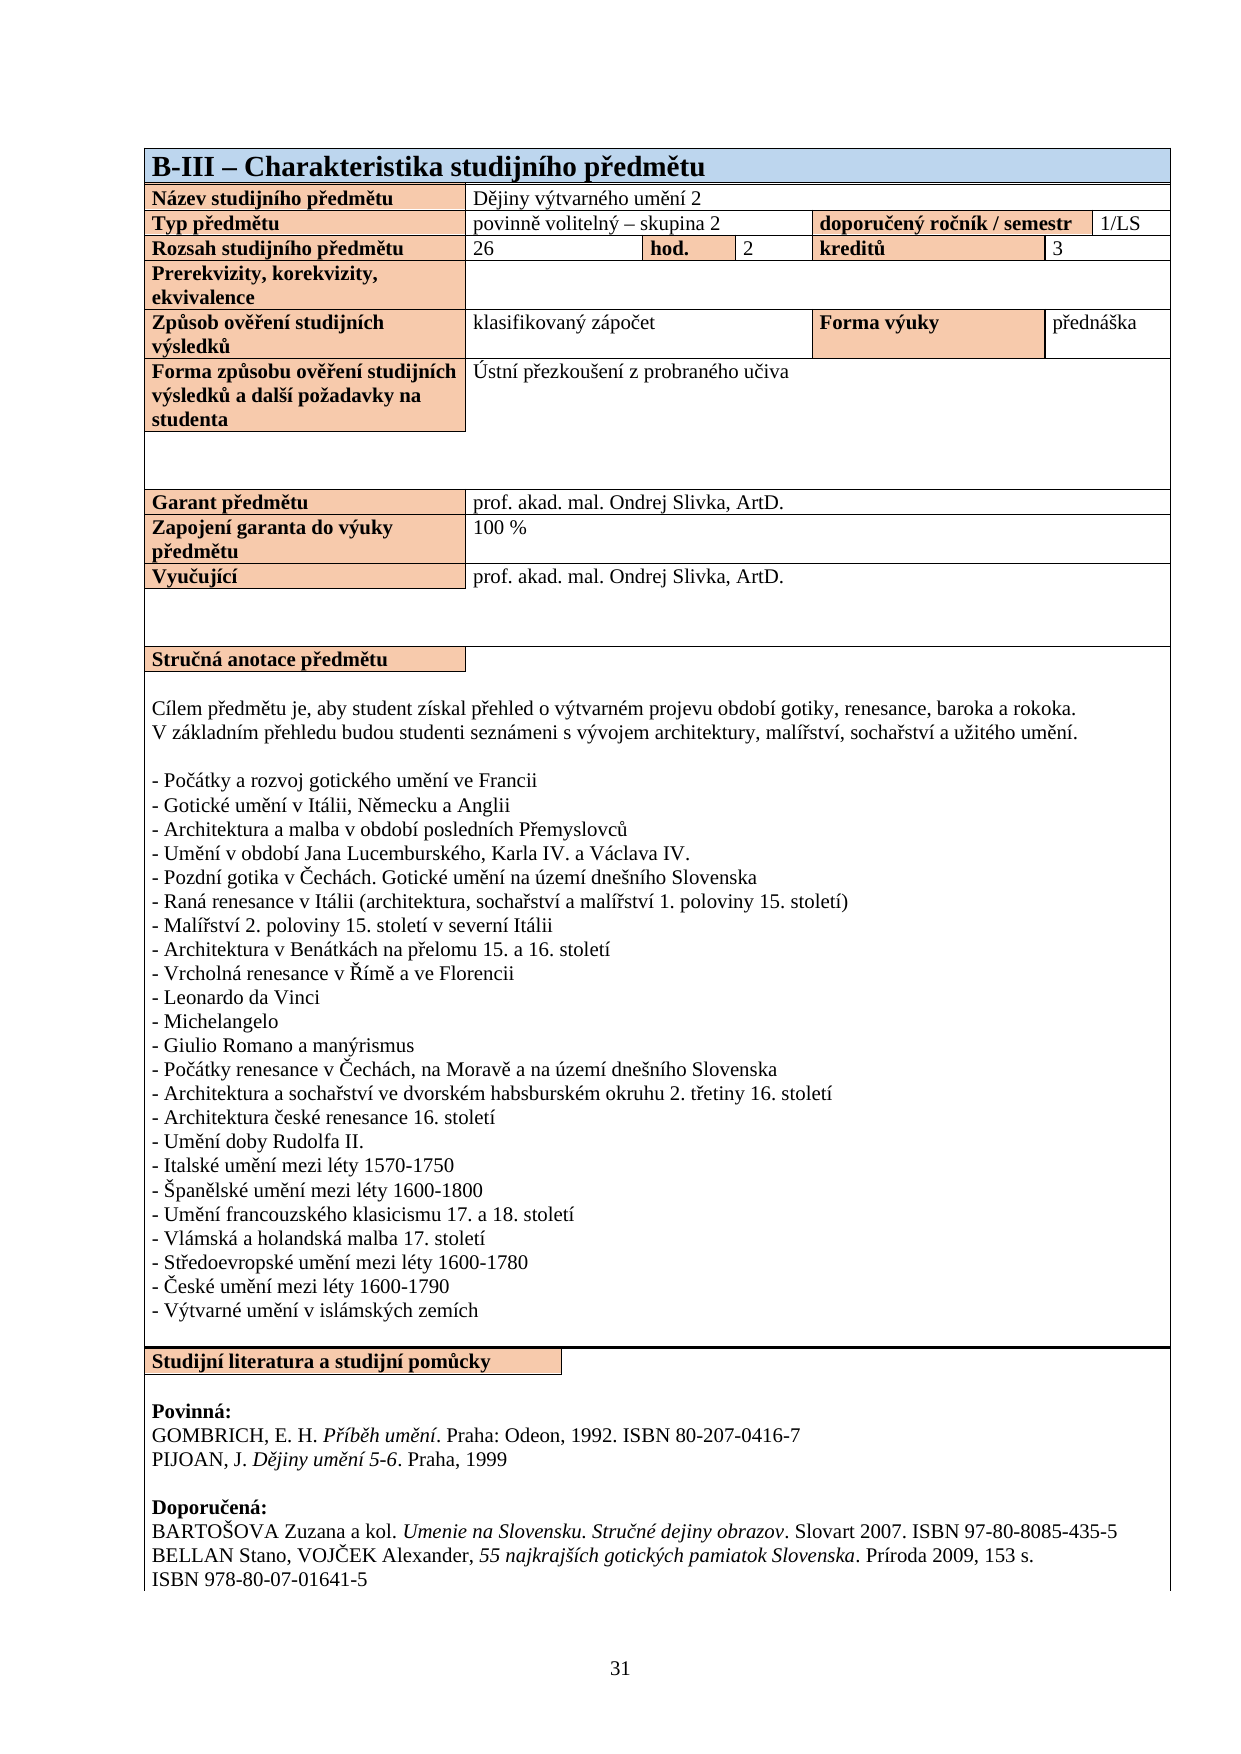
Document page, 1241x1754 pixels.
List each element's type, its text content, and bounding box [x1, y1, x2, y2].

table_cell Ústní přezkoušení z probraného učiva [466, 359, 1170, 431]
table_header B-III – Charakteristika studijního předmětu [145, 149, 1170, 182]
table_cell Forma způsobu ověření studijních výsledků a další požadavky na studenta [145, 359, 465, 431]
table_cell přednáška [1046, 310, 1170, 358]
table_cell Forma výuky [813, 310, 1044, 358]
table_cell klasifikovaný zápočet [466, 310, 812, 358]
table_cell [145, 588, 1170, 646]
table_cell Zapojení garanta do výuky předmětu [145, 515, 465, 563]
table_cell Studijní literatura a studijní pomůcky [145, 1349, 561, 1373]
table_cell Stručná anotace předmětu [145, 647, 465, 671]
table_cell Způsob ověření studijních výsledků [145, 310, 465, 358]
table_cell 100 % [466, 515, 1170, 563]
table_cell kreditů [813, 236, 1044, 260]
table_cell prof. akad. mal. Ondrej Slivka, ArtD. [466, 564, 1170, 588]
table_cell Vyučující [145, 564, 465, 588]
table_cell Typ předmětu [145, 211, 465, 234]
table_cell Název studijního předmětu [145, 185, 465, 209]
table_cell [466, 261, 1170, 309]
table_cell Rozsah studijního předmětu [145, 236, 465, 260]
table_cell [145, 431, 1170, 489]
table_cell [466, 647, 1170, 671]
table_cell doporučený ročník / semestr [813, 211, 1092, 234]
table_cell hod. [643, 236, 735, 260]
table_cell Prerekvizity, korekvizity, ekvivalence [145, 261, 465, 309]
table_cell Cílem předmětu je, aby student získal přehled o výtvarném projevu období gotiky, renesance, baroka a rokoka. V základním přehledu budou studenti seznámeni s vývojem architektury, malířství, sochařství a užitého umění. - Počátky a rozvoj gotického umění ve Francii - Gotické umění v Itálii, Německu a Anglii - Architektura a malba v období posledních Přemyslovců - Umění v období Jana Lucemburského, Karla IV. a Václava IV. - Pozdní gotika v Čechách. Gotické umění na území dnešního Slovenska - Raná renesance v Itálii (architektura, sochařství a malířství 1. poloviny 15. století) - Malířství 2. poloviny 15. století v severní Itálii - Architektura v Benátkách na přelomu 15. a 16. století - Vrcholná renesance v Římě a ve Florencii - Leonardo da Vinci - Michelangelo - Giulio Romano a manýrismus - Počátky renesance v Čechách, na Moravě a na území dnešního Slovenska - Architektura a sochařství ve dvorském habsburském okruhu 2. třetiny 16. století - Architektura české renesance 16. století - Umění doby Rudolfa II. - Italské umění mezi léty 1570-1750 - Španělské umění mezi léty 1600-1800 - Umění francouzského klasicismu 17. a 18. století - Vlámská a holandská malba 17. století - Středoevropské umění mezi léty 1600-1780 - České umění mezi léty 1600-1790 - Výtvarné umění v islámských zemích [145, 671, 1170, 1346]
table_cell Garant předmětu [145, 490, 465, 514]
table_cell Dějiny výtvarného umění 2 [466, 185, 1170, 209]
table_cell [562, 1349, 1170, 1373]
table_cell 26 [466, 236, 642, 260]
table_cell povinně volitelný – skupina 2 [466, 211, 812, 234]
table_cell 3 [1046, 236, 1170, 260]
table_cell prof. akad. mal. Ondrej Slivka, ArtD. [466, 490, 1170, 514]
table_cell 1/LS [1093, 211, 1170, 234]
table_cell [145, 1374, 1170, 1591]
table_cell 2 [736, 236, 812, 260]
